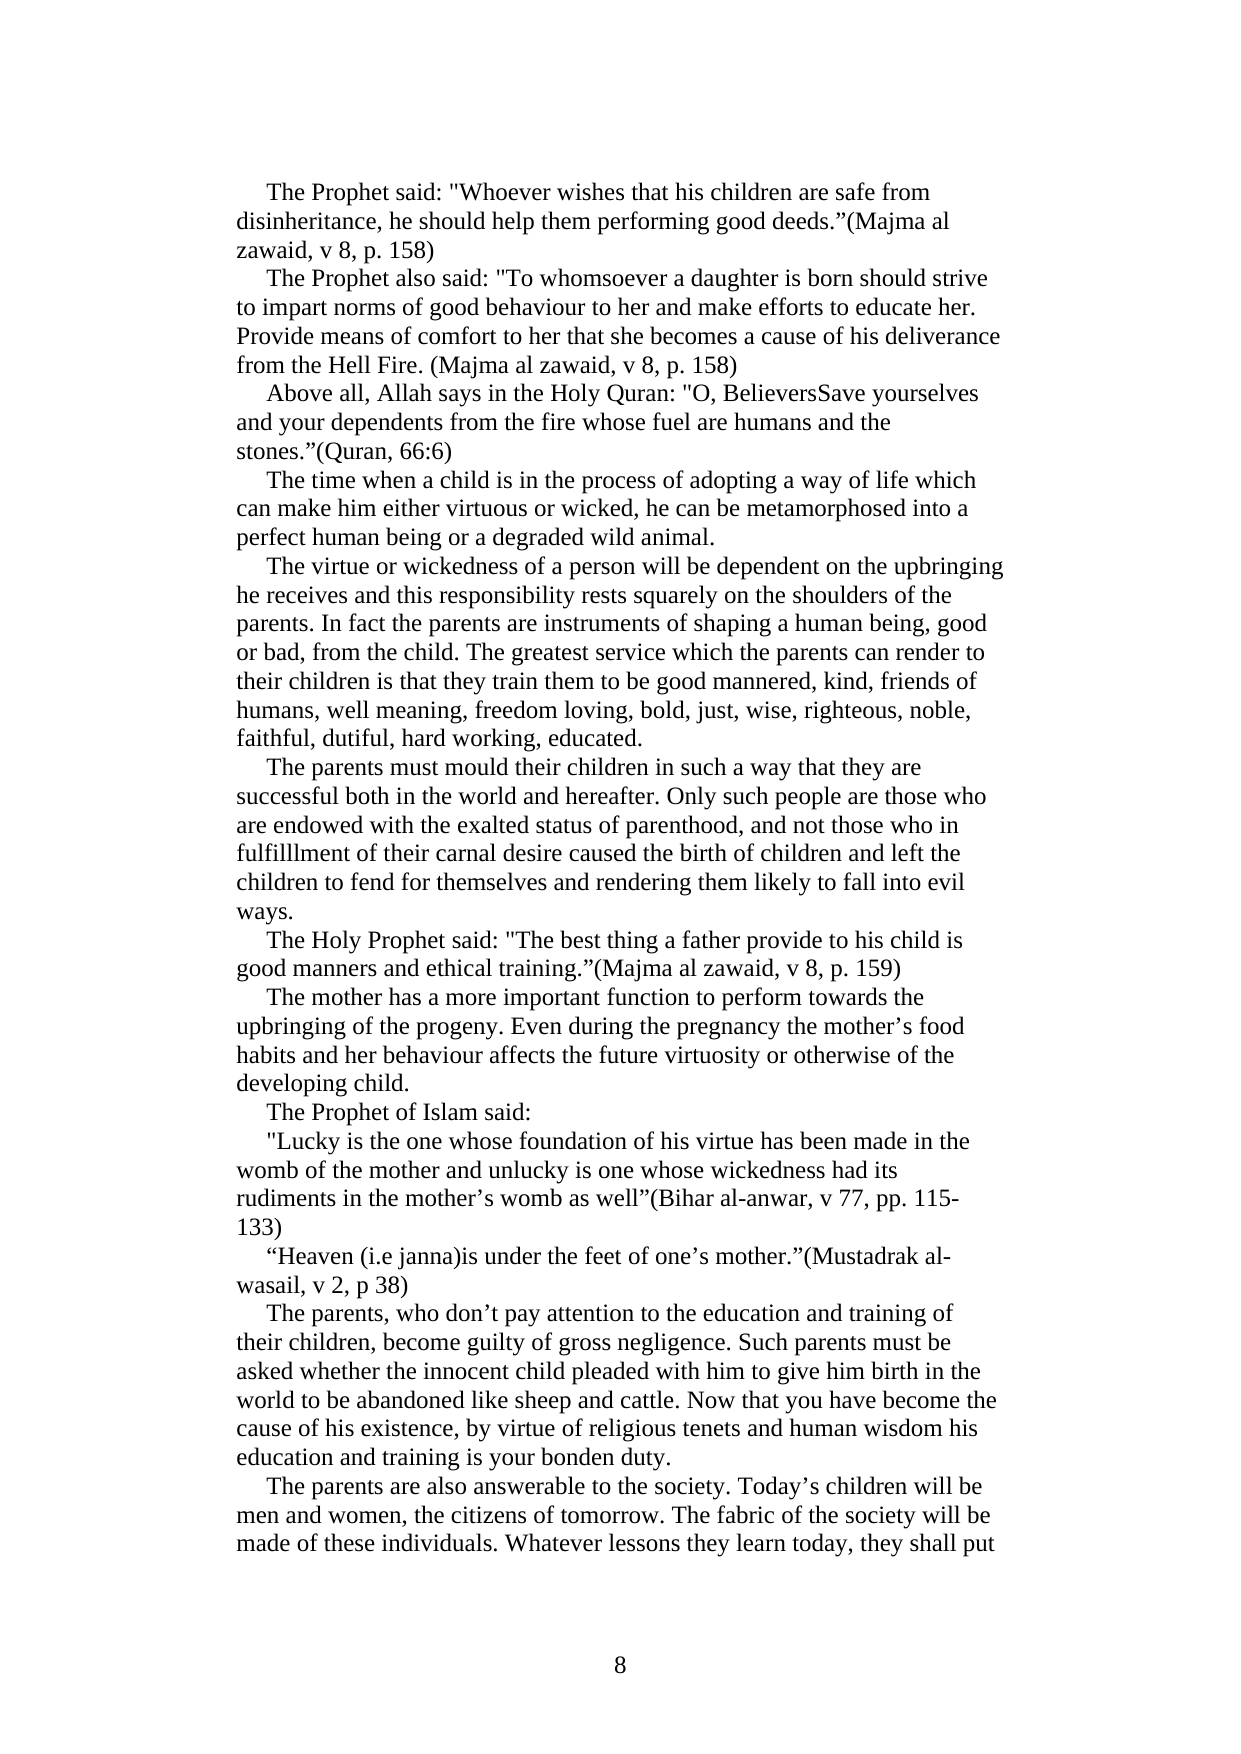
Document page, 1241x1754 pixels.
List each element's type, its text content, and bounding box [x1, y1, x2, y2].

text “Heaven (i.e janna)is under the feet of one’s mother.”(Mustadrak al-wasail, v 2, p 38) [236, 1241, 1004, 1298]
text The mother has a more important function to perform towards the upbringing of the progeny. Even during the pregnancy the mother’s food habits and her behaviour affects the future virtuosity or otherwise of the developing child. [236, 982, 1004, 1097]
text The time when a child is in the process of adopting a way of life which can make him either virtuous or wicked, he can be metamorphosed into a perfect human being or a degraded wild animal. [236, 465, 1004, 551]
text The parents must mould their children in such a way that they are successful both in the world and hereafter. Only such people are those who are endowed with the exalted status of parenthood, and not those who in fulfilllment of their carnal desire caused the birth of children and left the children to fend for themselves and rendering them likely to fall into evil ways. [236, 752, 1004, 925]
text The Prophet also said: "To whomsoever a daughter is born should strive to impart norms of good behaviour to her and make efforts to educate her. Provide means of comfort to her that she becomes a cause of his deliverance from the Hell Fire. (Majma al zawaid, v 8, p. 158) [236, 263, 1004, 378]
text The parents, who don’t pay attention to the education and training of their children, become guilty of gross negligence. Such parents must be asked whether the innocent child pleaded with him to give him birth in the world to be abandoned like sheep and cattle. Now that you have become the cause of his existence, by virtue of religious tenets and human wisdom his education and training is your bonden duty. [236, 1298, 1004, 1471]
text The Holy Prophet said: "The best thing a father provide to his child is good manners and ethical training.”(Majma al zawaid, v 8, p. 159) [236, 925, 1004, 982]
text "Lucky is the one whose foundation of his virtue has been made in the womb of the mother and unlucky is one whose wickedness had its rudiments in the mother’s womb as well”(Bihar al-anwar, v 77, pp. 115-133) [236, 1126, 1004, 1241]
text The Prophet said: "Whoever wishes that his children are safe from disinheritance, he should help them performing good deeds.”(Majma al zawaid, v 8, p. 158) [236, 177, 1004, 263]
text The virtue or wickedness of a person will be dependent on the upbringing he receives and this responsibility rests squarely on the shoulders of the parents. In fact the parents are instruments of shaping a human being, good or bad, from the child. The greatest service which the parents can render to their children is that they train them to be good mannered, kind, friends of humans, well meaning, freedom loving, bold, just, wise, righteous, noble, faithful, dutiful, hard working, educated. [236, 551, 1004, 752]
text Above all, Allah says in the Holy Quran: "O, BelieversSave yourselves and your dependents from the fire whose fuel are humans and the stones.”(Quran, 66:6) [236, 378, 1004, 465]
text The Prophet of Islam said: [236, 1097, 1004, 1126]
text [236, 1471, 1004, 1557]
